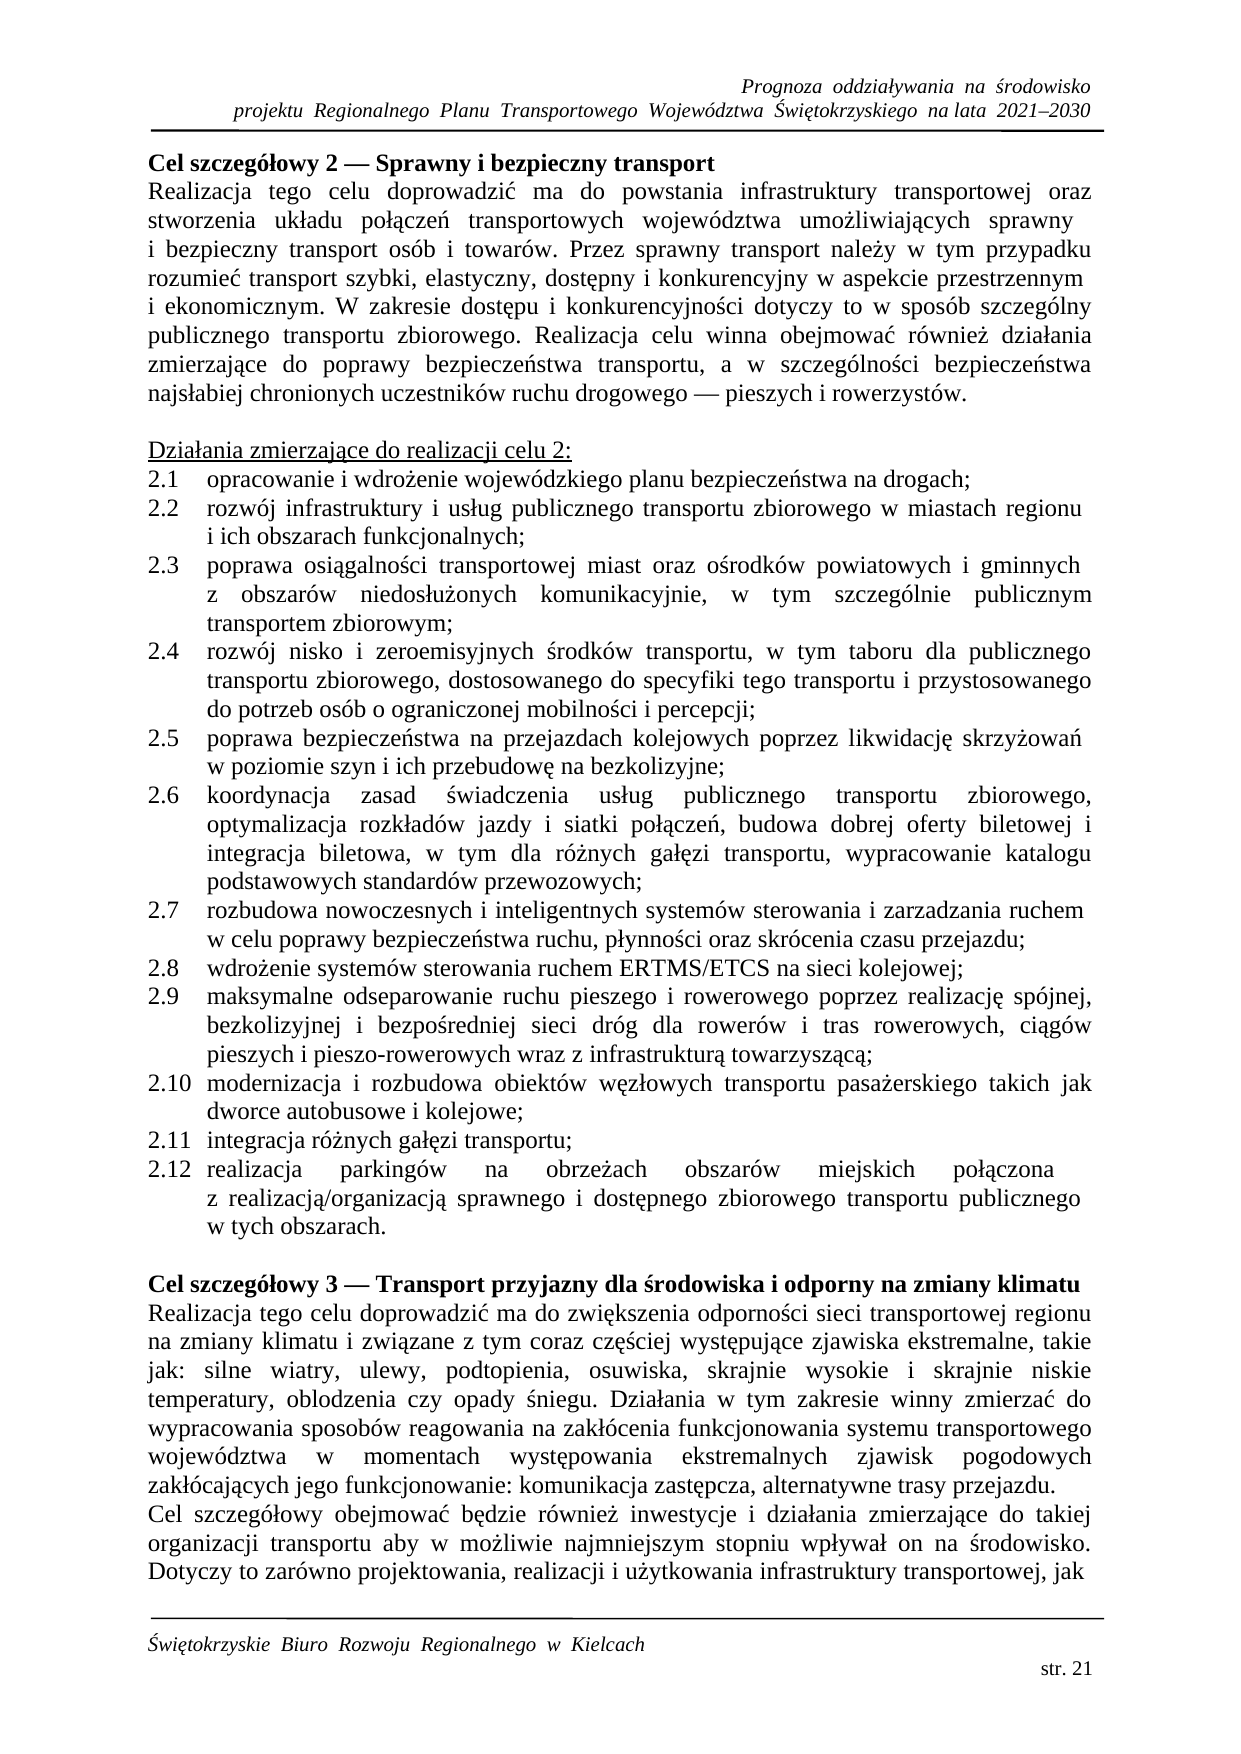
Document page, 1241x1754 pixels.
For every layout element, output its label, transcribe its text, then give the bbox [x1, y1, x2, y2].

list koordynacja zasad świadczenia usług publicznego transportu zbiorowego, optymalizacja rozkładów jazdy i siatki połączeń, budowa dobrej oferty biletowej i integracja biletowa, w tym dla różnych gałęzi transportu, wypracowanie katalogu podstawowych standardów przewozowych; [148, 780, 1093, 895]
list rozwój infrastruktury i usług publicznego transportu zbiorowego w miastach regionu i ich obszarach funkcjonalnych; [148, 493, 1093, 550]
list poprawa bezpieczeństwa na przejazdach kolejowych poprzez likwidację skrzyżowań w poziomie szyn i ich przebudowę na bezkolizyjne; [148, 723, 1093, 780]
text Cel szczegółowy 2 — Sprawny i bezpieczny transport [148, 148, 1093, 176]
list poprawa osiągalności transportowej miast oraz ośrodków powiatowych i gminnych z obszarów niedosłużonych komunikacyjnie, w tym szczególnie publicznym transportem zbiorowym; [148, 550, 1093, 636]
list rozbudowa nowoczesnych i inteligentnych systemów sterowania i zarzadzania ruchem w celu poprawy bezpieczeństwa ruchu, płynności oraz skrócenia czasu przejazdu; [148, 895, 1093, 953]
text Działania zmierzające do realizacji celu 2: [148, 435, 1093, 464]
list integracja różnych gałęzi transportu; [148, 1125, 1093, 1154]
list rozwój nisko i zeroemisyjnych środków transportu, w tym taboru dla publicznego transportu zbiorowego, dostosowanego do specyfiki tego transportu i przystosowanego do potrzeb osób o ograniczonej mobilności i percepcji; [148, 636, 1093, 723]
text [148, 1499, 1093, 1585]
list wdrożenie systemów sterowania ruchem ERTMS/ETCS na sieci kolejowej; [148, 953, 1093, 981]
text Realizacja tego celu doprowadzić ma do powstania infrastruktury transportowej oraz stworzenia układu połączeń transportowych województwa umożliwiających sprawny i bezpieczny transport osób i towarów. Przez sprawny transport należy w tym przypadku rozumieć transport szybki, elastyczny, dostępny i konkurencyjny w aspekcie przestrzennym i ekonomicznym. W zakresie dostępu i konkurencyjności dotyczy to w sposób szczególny publicznego transportu zbiorowego. Realizacja celu winna obejmować również działania zmierzające do poprawy bezpieczeństwa transportu, a w szczególności bezpieczeństwa najsłabiej chronionych uczestników ruchu drogowego — pieszych i rowerzystów. [148, 176, 1093, 406]
text Cel szczegółowy 3 — Transport przyjazny dla środowiska i odporny na zmiany klimatu [148, 1269, 1093, 1298]
list maksymalne odseparowanie ruchu pieszego i rowerowego poprzez realizację spójnej, bezkolizyjnej i bezpośredniej sieci dróg dla rowerów i tras rowerowych, ciągów pieszych i pieszo-rowerowych wraz z infrastrukturą towarzyszącą; [148, 981, 1093, 1068]
text Realizacja tego celu doprowadzić ma do zwiększenia odporności sieci transportowej regionu na zmiany klimatu i związane z tym coraz częściej występujące zjawiska ekstremalne, takie jak: silne wiatry, ulewy, podtopienia, osuwiska, skrajnie wysokie i skrajnie niskie temperatury, oblodzenia czy opady śniegu. Działania w tym zakresie winny zmierzać do wypracowania sposobów reagowania na zakłócenia funkcjonowania systemu transportowego województwa w momentach występowania ekstremalnych zjawisk pogodowych zakłócających jego funkcjonowanie: komunikacja zastępcza, alternatywne trasy przejazdu. [148, 1298, 1093, 1499]
list realizacja parkingów na obrzeżach obszarów miejskich połączona z realizacją/organizacją sprawnego i dostępnego zbiorowego transportu publicznego w tych obszarach. [148, 1154, 1093, 1240]
list opracowanie i wdrożenie wojewódzkiego planu bezpieczeństwa na drogach; [148, 464, 1093, 493]
list modernizacja i rozbudowa obiektów węzłowych transportu pasażerskiego takich jak dworce autobusowe i kolejowe; [148, 1068, 1093, 1125]
